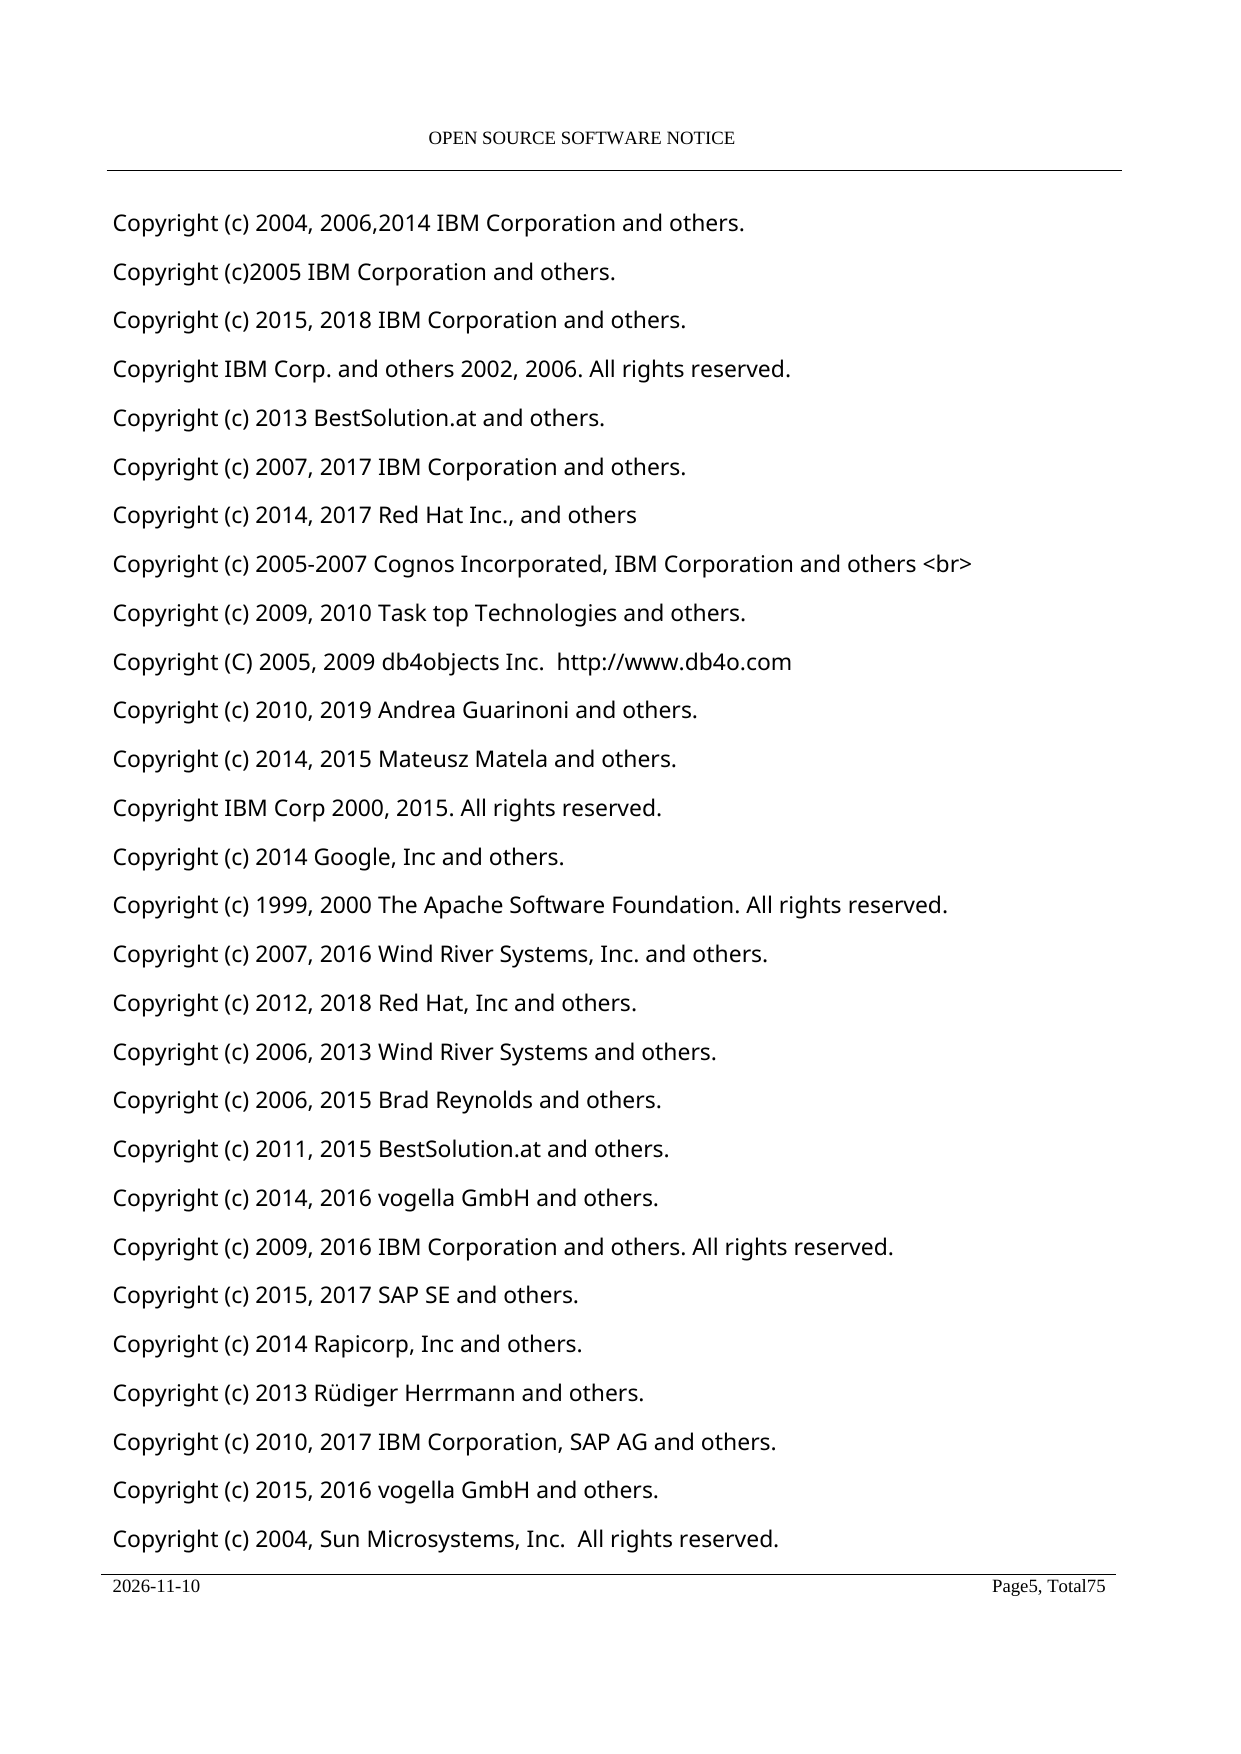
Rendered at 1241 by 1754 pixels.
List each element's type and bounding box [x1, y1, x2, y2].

text [112, 206, 1128, 1555]
